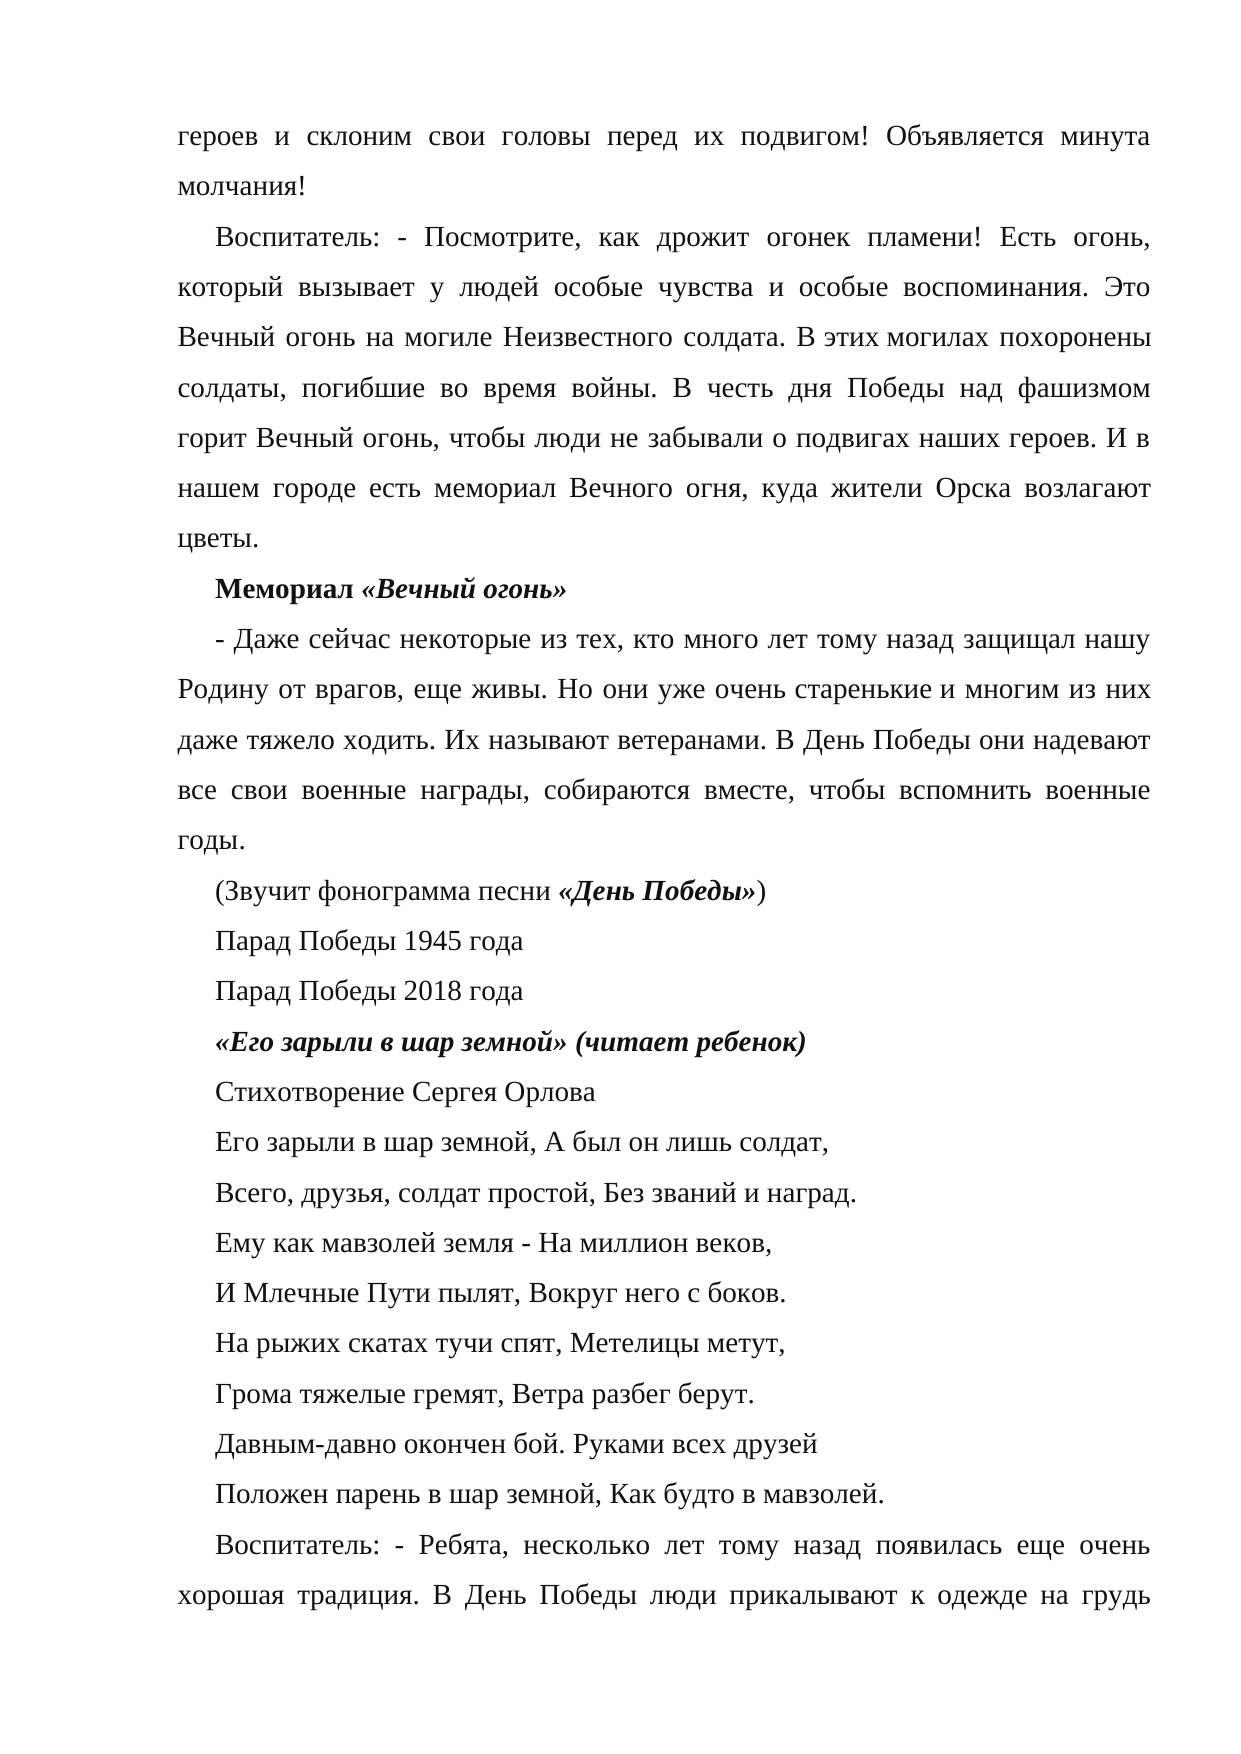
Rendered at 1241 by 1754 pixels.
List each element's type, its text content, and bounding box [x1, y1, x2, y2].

text На рыжих скатах тучи спят, Метелицы метут, [177, 1326, 1152, 1359]
text Мемориал «Вечный огонь» [177, 571, 1152, 604]
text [177, 1527, 1152, 1611]
text Парад Победы 1945 года [177, 923, 1152, 957]
text Положен парень в шар земной, Как будто в мавзолей. [177, 1477, 1152, 1510]
text Его зарыли в шар земной, А был он лишь солдат, [177, 1124, 1152, 1158]
text Воспитатель: - Посмотрите, как дрожит огонек пламени! Есть огонь, который вызывает у людей особые чувства и особые воспоминания. Это Вечный огонь на могиле Неизвестного солдата. В этих могилах похоронены солдаты, погибшие во время войны. В честь дня Победы над фашизмом горит Вечный огонь, чтобы люди не забывали о подвигах наших героев. И в нашем городе есть мемориал Вечного огня, куда жители Орска возлагают цветы. [177, 219, 1152, 554]
text Давным-давно окончен бой. Руками всех друзей [177, 1426, 1152, 1460]
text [177, 118, 1152, 202]
text - Даже сейчас некоторые из тех, кто много лет тому назад защищал нашу Родину от врагов, еще живы. Но они уже очень старенькие и многим из них даже тяжело ходить. Их называют ветеранами. В День Победы они надевают все свои военные награды, собираются вместе, чтобы вспомнить военные годы. [177, 621, 1152, 856]
text Стихотворение Сергея Орлова [177, 1074, 1152, 1108]
text «Его зарыли в шар земной» (читает ребенок) [177, 1024, 1152, 1057]
text Парад Победы 2018 года [177, 973, 1152, 1007]
text Грома тяжелые гремят, Ветра разбег берут. [177, 1376, 1152, 1409]
text Всего, друзья, солдат простой, Без званий и наград. [177, 1175, 1152, 1208]
text (Звучит фонограмма песни «День Победы») [177, 873, 1152, 906]
text Ему как мавзолей земля - На миллион веков, [177, 1225, 1152, 1258]
text И Млечные Пути пылят, Вокруг него с боков. [177, 1275, 1152, 1309]
